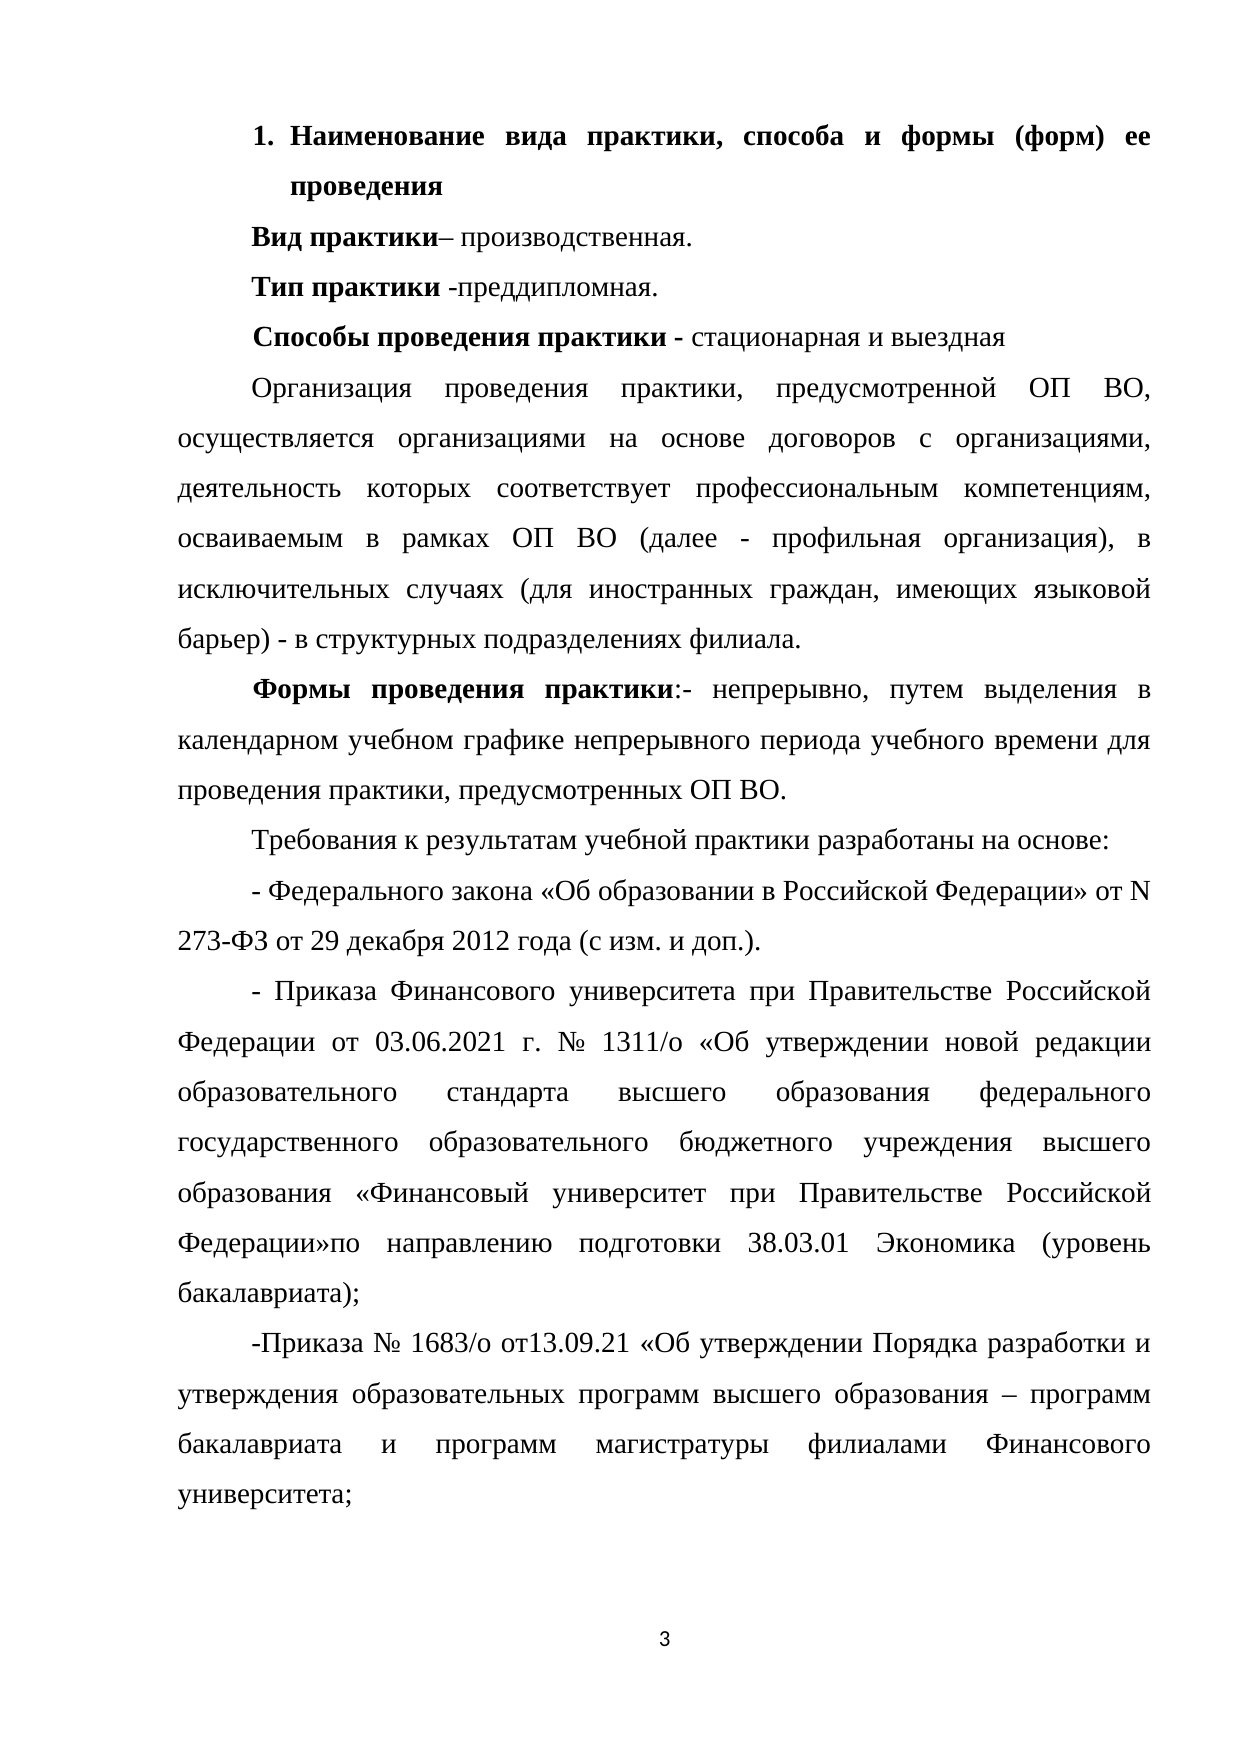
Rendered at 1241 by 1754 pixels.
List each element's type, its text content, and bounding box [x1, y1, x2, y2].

text Требования к результатам учебной практики разработаны на основе: [177, 822, 1152, 856]
text - Федерального закона «Об образовании в Российской Федерации» от N 273-ФЗ от 29 декабря 2012 года (с изм. и доп.). [177, 873, 1152, 957]
text Организация проведения практики, предусмотренной ОП ВО, осуществляется организациями на основе договоров с организациями, деятельность которых соответствует профессиональным компетенциям, осваиваемым в рамках ОП ВО (далее - профильная организация), в исключительных случаях (для иностранных граждан, имеющих языковой барьер) - в структурных подразделениях филиала. [177, 370, 1152, 655]
text Тип практики -преддипломная. [177, 269, 1152, 303]
text Способы проведения практики - стационарная и выездная [177, 319, 1152, 353]
text - Приказа Финансового университета при Правительстве Российской Федерации от 03.06.2021 г. № 1311/o «Об утверждении новой редакции образовательного стандарта высшего образования федерального государственного образовательного бюджетного учреждения высшего образования «Финансовый университет при Правительстве Российской Федерации»по направлению подготовки 38.03.01 Экономика (уровень бакалавриата); [177, 973, 1152, 1309]
text -Приказа № 1683/о от13.09.21 «Об утверждении Порядка разработки и утверждения образовательных программ высшего образования – программ бакалавриата и программ магистратуры филиалами Финансового университета; [177, 1326, 1152, 1510]
text Вид практики– производственная. [177, 219, 1152, 252]
list Наименование вида практики, способа и формы (форм) ее проведения [252, 118, 1152, 202]
text Формы проведения практики:- непрерывно, путем выделения в календарном учебном графике непрерывного периода учебного времени для проведения практики, предусмотренных ОП ВО. [177, 672, 1152, 806]
